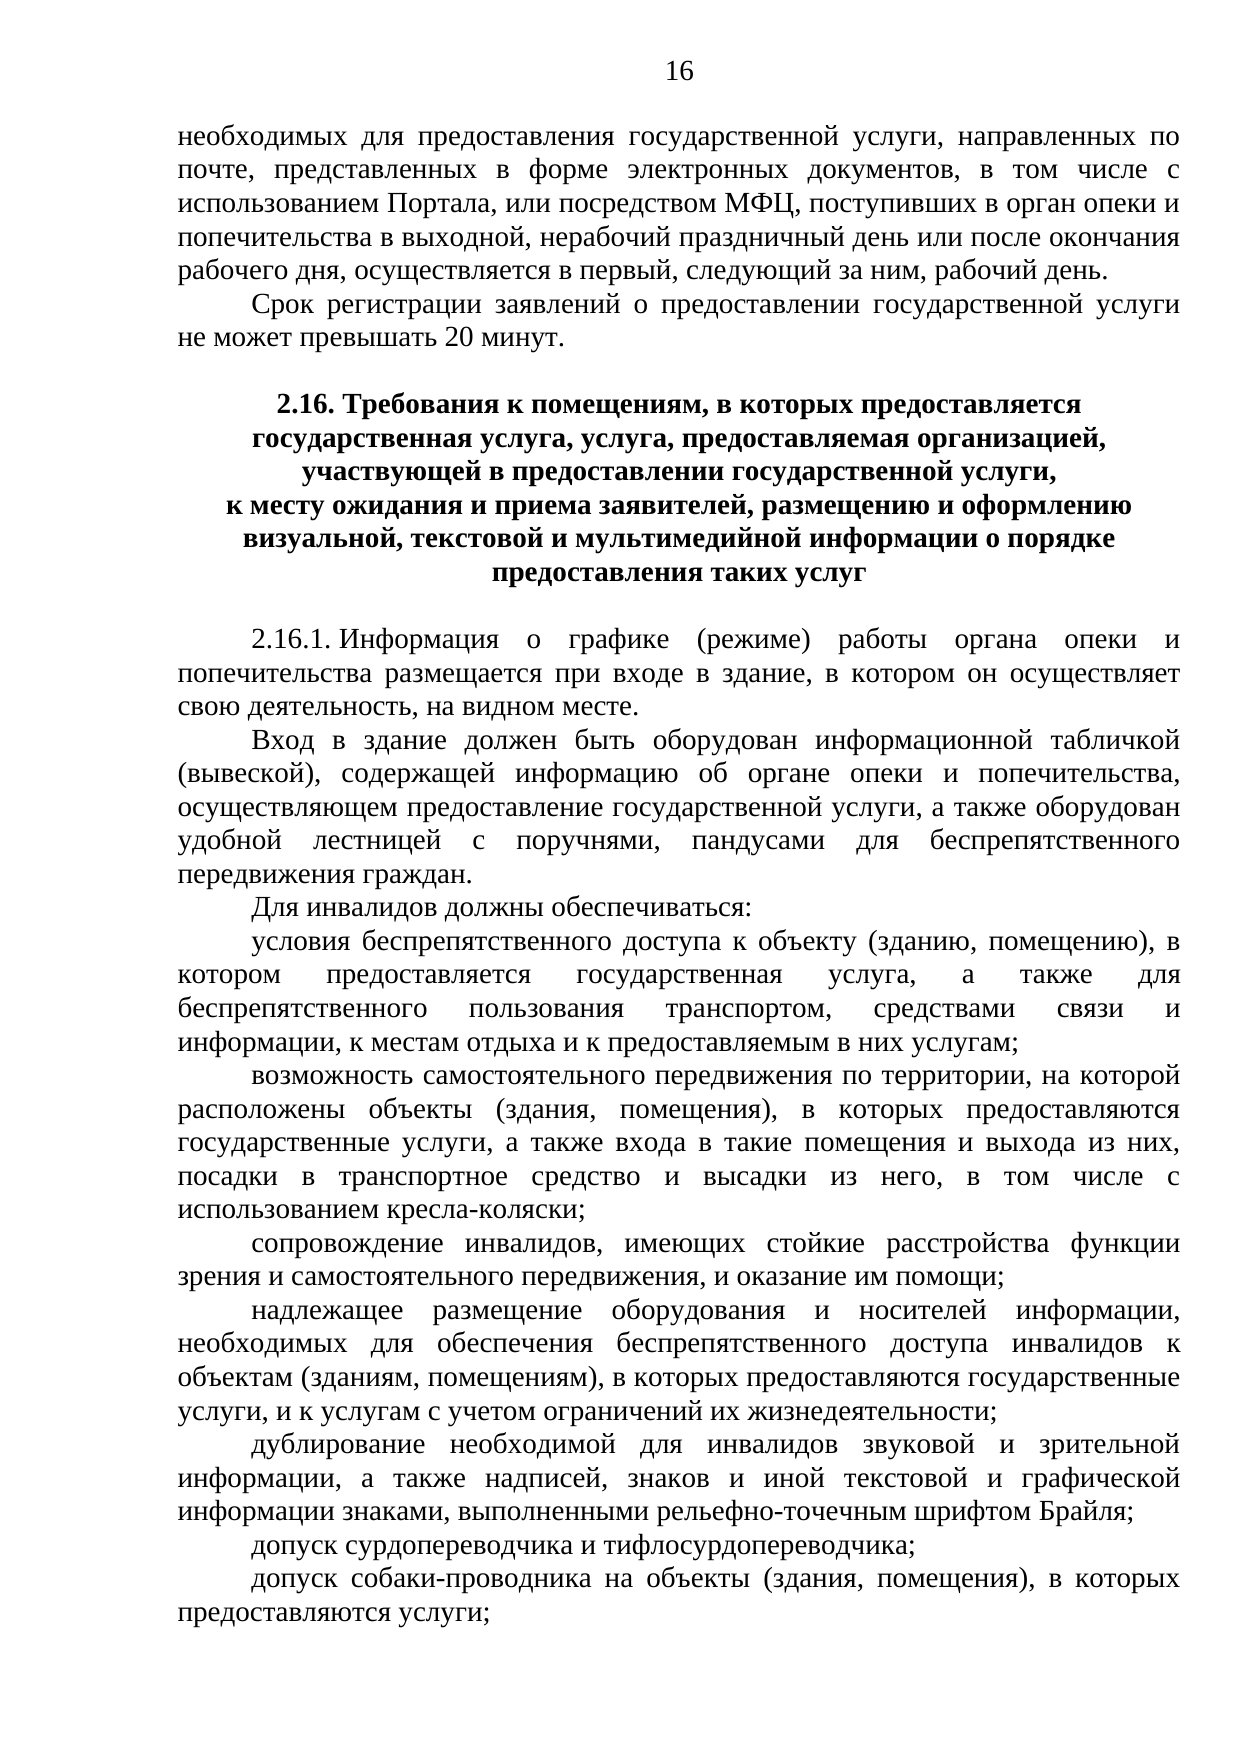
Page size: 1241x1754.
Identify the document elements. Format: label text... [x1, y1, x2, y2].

text дублирование необходимой для инвалидов звуковой и зрительной информации, а также надписей, знаков и иной текстовой и графической информации знаками, выполненными рельефно-точечным шрифтом Брайля; [177, 1426, 1181, 1527]
text сопровождение инвалидов, имеющих стойкие расстройства функции зрения и самостоятельного передвижения, и оказание им помощи; [177, 1225, 1181, 1292]
text условия беспрепятственного доступа к объекту (зданию, помещению), в котором предоставляется государственная услуга, а также для беспрепятственного пользования транспортом, средствами связи и информации, к местам отдыха и к предоставляемым в них услугам; [177, 923, 1181, 1057]
text визуальной, текстовой и мультимедийной информации о порядке [177, 521, 1181, 554]
text Для инвалидов должны обеспечиваться: [177, 889, 1181, 923]
text надлежащее размещение оборудования и носителей информации, необходимых для обеспечения беспрепятственного доступа инвалидов к объектам (зданиям, помещениям), в которых предоставляются государственные услуги, и к услугам с учетом ограничений их жизнедеятельности; [177, 1292, 1181, 1426]
text допуск собаки-проводника на объекты (здания, помещения), в которых предоставляются услуги; [177, 1560, 1181, 1627]
text 2.16. Требования к помещениям, в которых предоставляется [177, 386, 1181, 420]
text допуск сурдопереводчика и тифлосурдопереводчика; [177, 1527, 1181, 1560]
text участвующей в предоставлении государственной услуги, [177, 453, 1181, 487]
text Вход в здание должен быть оборудован информационной табличкой (вывеской), содержащей информацию об органе опеки и попечительства, осуществляющем предоставление государственной услуги, а также оборудован удобной лестницей с поручнями, пандусами для беспрепятственного передвижения граждан. [177, 722, 1181, 889]
text Срок регистрации заявлений о предоставлении государственной услуги не может превышать 20 минут. [177, 286, 1181, 353]
text государственная услуга, услуга, предоставляемая организацией, [177, 420, 1181, 453]
text 2.16.1. Информация о графике (режиме) работы органа опеки и попечительства размещается при входе в здание, в котором он осуществляет свою деятельность, на видном месте. [177, 621, 1181, 722]
text предоставления таких услуг [177, 554, 1181, 588]
text к месту ожидания и приема заявителей, размещению и оформлению [177, 487, 1181, 521]
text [177, 118, 1181, 286]
text возможность самостоятельного передвижения по территории, на которой расположены объекты (здания, помещения), в которых предоставляются государственные услуги, а также входа в такие помещения и выхода из них, посадки в транспортное средство и высадки из него, в том числе с использованием кресла-коляски; [177, 1057, 1181, 1225]
